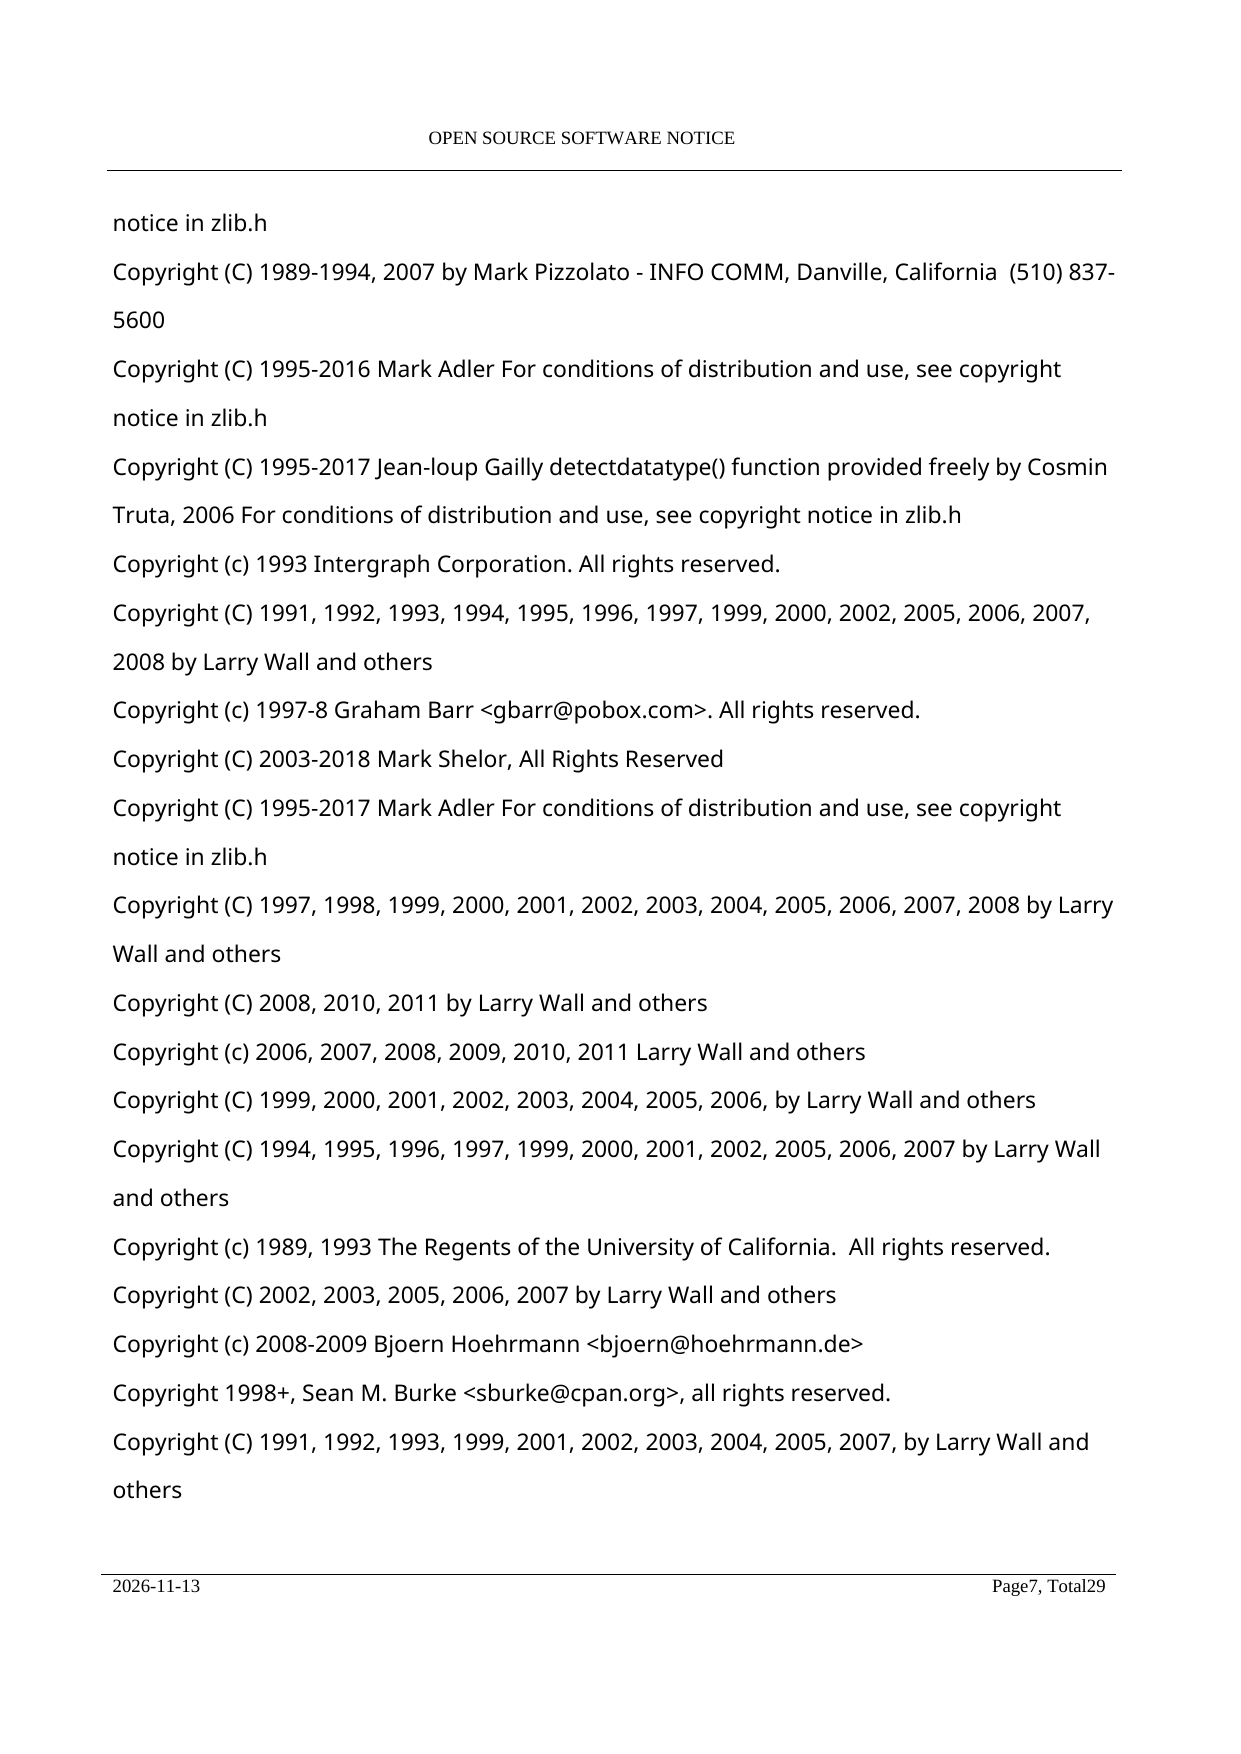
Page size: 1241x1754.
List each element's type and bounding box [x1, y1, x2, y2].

text [112, 206, 1128, 1555]
